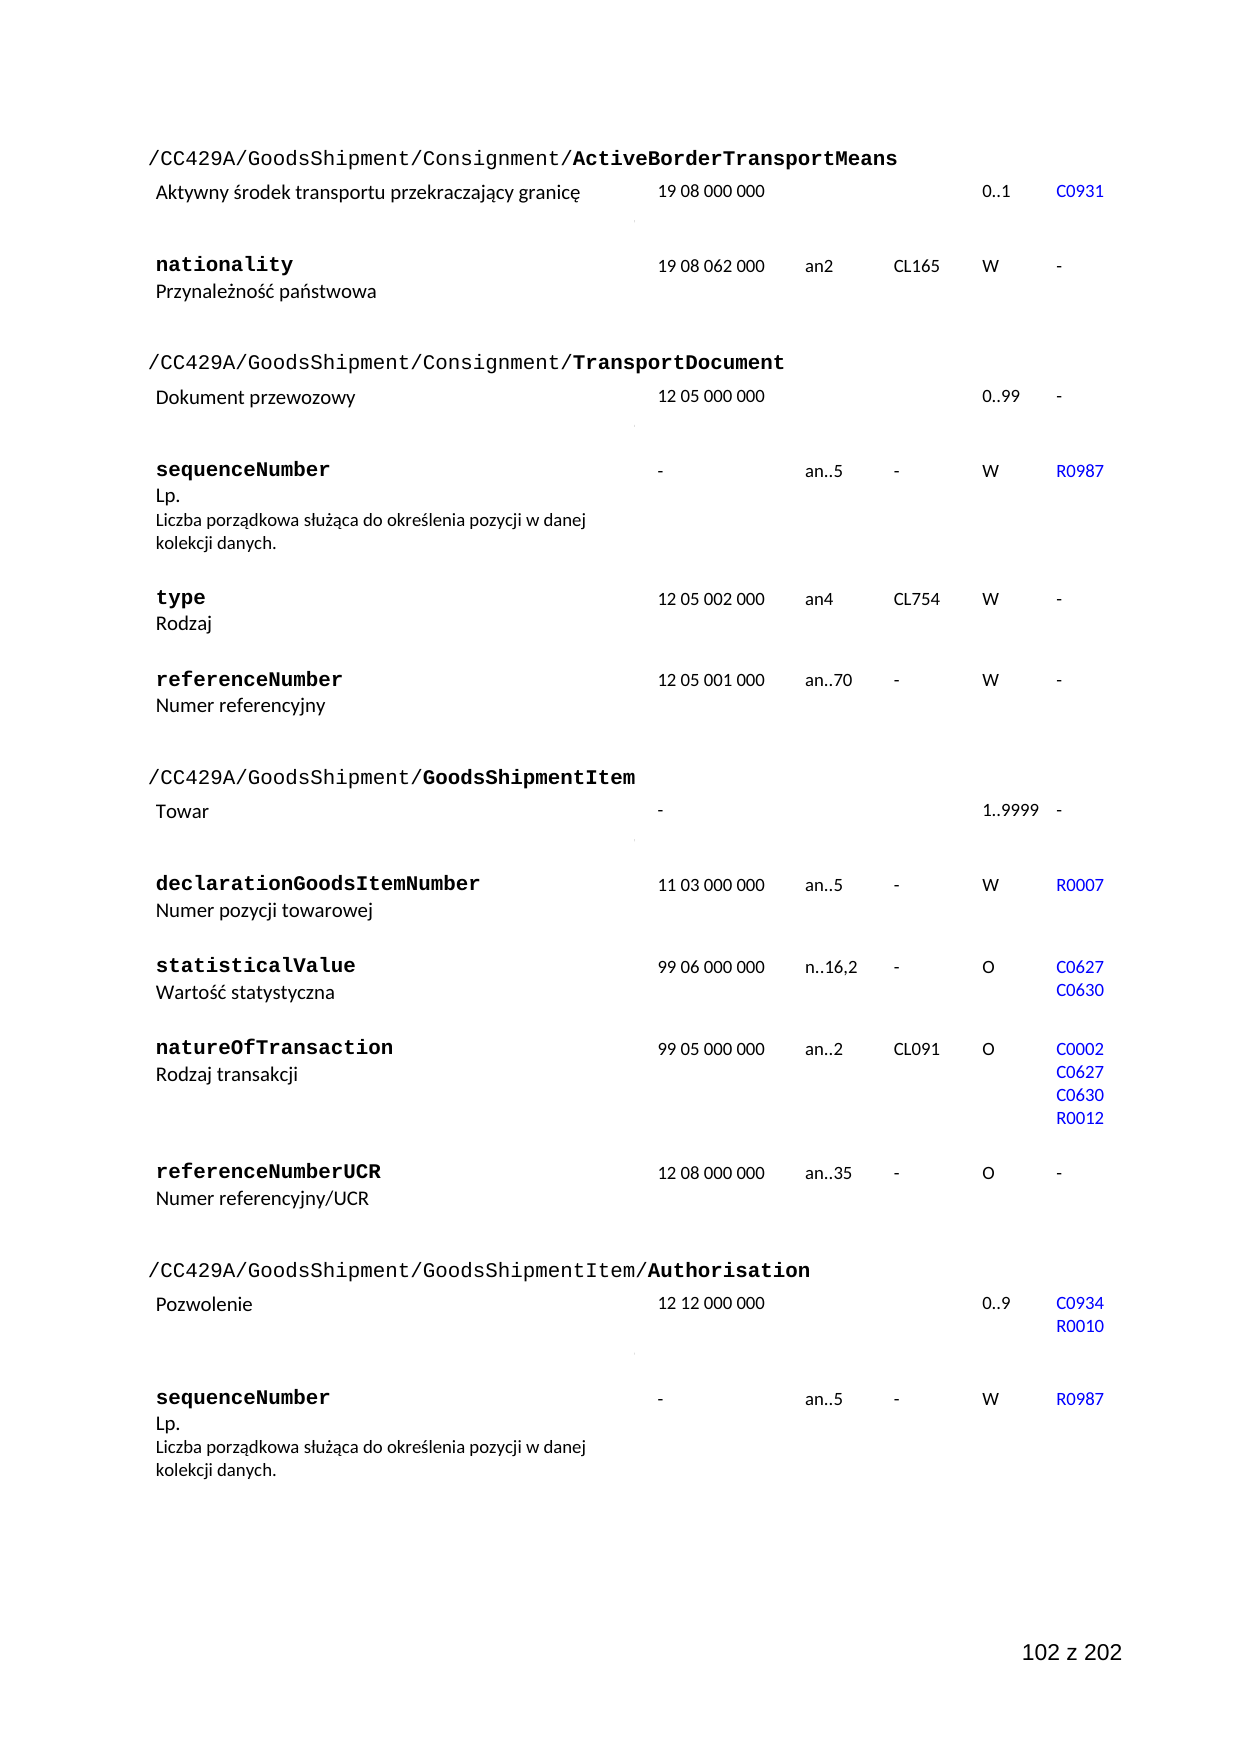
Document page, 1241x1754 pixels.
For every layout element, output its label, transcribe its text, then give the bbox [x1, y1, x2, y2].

text /CC429A/GoodsShipment/Consignment/ActiveBorderTransportMeans [148, 148, 1122, 171]
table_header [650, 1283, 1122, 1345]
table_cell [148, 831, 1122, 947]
text /CC429A/GoodsShipment/GoodsShipmentItem/Authorisation [148, 1259, 1122, 1283]
text /CC429A/GoodsShipment/Consignment/TransportDocument [148, 352, 1122, 376]
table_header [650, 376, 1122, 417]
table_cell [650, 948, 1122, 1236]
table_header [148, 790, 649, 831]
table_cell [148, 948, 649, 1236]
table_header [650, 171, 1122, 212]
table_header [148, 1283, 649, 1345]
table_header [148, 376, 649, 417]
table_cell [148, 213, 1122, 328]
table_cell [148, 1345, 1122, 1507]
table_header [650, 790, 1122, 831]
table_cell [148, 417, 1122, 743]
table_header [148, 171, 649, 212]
text /CC429A/GoodsShipment/GoodsShipmentItem [148, 767, 1122, 790]
